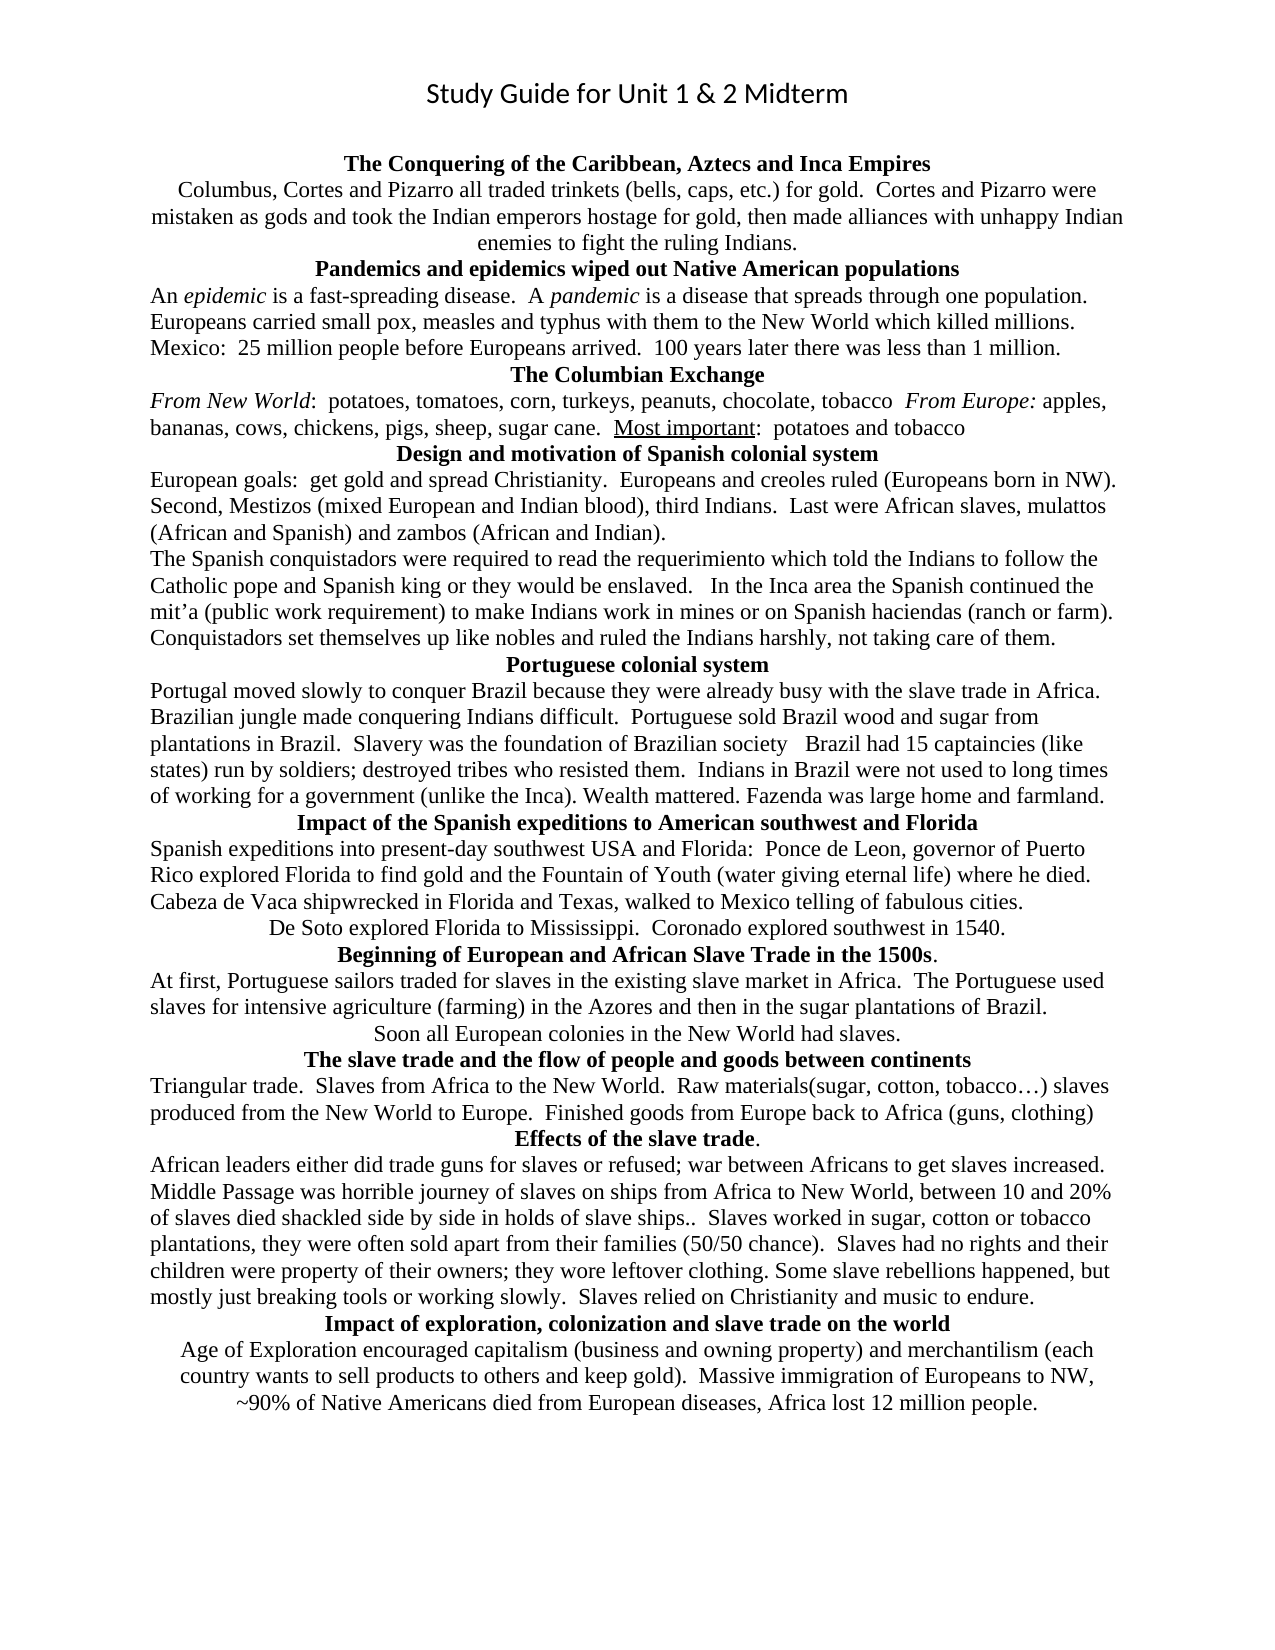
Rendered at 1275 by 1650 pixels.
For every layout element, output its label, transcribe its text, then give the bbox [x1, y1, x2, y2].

text At first, Portuguese sailors traded for slaves in the existing slave market in Africa. The Portuguese used slaves for intensive agriculture (farming) in the Azores and then in the sugar plantations of Brazil. [150, 967, 1125, 1020]
text Age of Exploration encouraged capitalism (business and owning property) and merchantilism (each country wants to sell products to others and keep gold). Massive immigration of Europeans to NW, ~90% of Native Americans died from European diseases, Africa lost 12 million people. [150, 1336, 1125, 1415]
text Spanish expeditions into present-day southwest USA and Florida: Ponce de Leon, governor of Puerto Rico explored Florida to find gold and the Fountain of Youth (water giving eternal life) where he died. Cabeza de Vaca shipwrecked in Florida and Texas, walked to Mexico telling of fabulous cities. [150, 835, 1125, 914]
text De Soto explored Florida to Mississippi. Coronado explored southwest in 1540. [150, 914, 1125, 941]
text Beginning of European and African Slave Trade in the 1500s. [150, 941, 1125, 967]
text Triangular trade. Slaves from Africa to the New World. Raw materials(sugar, cotton, tobacco…) slaves produced from the New World to Europe. Finished goods from Europe back to Africa (guns, clothing) [150, 1072, 1125, 1125]
text African leaders either did trade guns for slaves or refused; war between Africans to get slaves increased. Middle Passage was horrible journey of slaves on ships from Africa to New World, between 10 and 20% of slaves died shackled side by side in holds of slave ships.. Slaves worked in sugar, cotton or tobacco plantations, they were often sold apart from their families (50/50 chance). Slaves had no rights and their children were property of their owners; they wore leftover clothing. Some slave rebellions happened, but mostly just breaking tools or working slowly. Slaves relied on Christianity and music to endure. [150, 1151, 1125, 1309]
text The Conquering of the Caribbean, Aztecs and Inca Empires [150, 150, 1125, 176]
text From New World: potatoes, tomatoes, corn, turkeys, peanuts, chocolate, tobacco From Europe: apples, bananas, cows, chickens, pigs, sheep, sugar cane. Most important: potatoes and tobacco [150, 387, 1125, 440]
text European goals: get gold and spread Christianity. Europeans and creoles ruled (Europeans born in NW). Second, Mestizos (mixed European and Indian blood), third Indians. Last were African slaves, mulattos (African and Spanish) and zambos (African and Indian). [150, 466, 1125, 545]
text Portuguese colonial system [150, 651, 1125, 677]
text Europeans carried small pox, measles and typhus with them to the New World which killed millions. Mexico: 25 million people before Europeans arrived. 100 years later there was less than 1 million. [150, 308, 1125, 361]
text Impact of the Spanish expeditions to American southwest and Florida [150, 809, 1125, 835]
text Portugal moved slowly to conquer Brazil because they were already busy with the slave trade in Africa. Brazilian jungle made conquering Indians difficult. Portuguese sold Brazil wood and sugar from plantations in Brazil. Slavery was the foundation of Brazilian society Brazil had 15 captaincies (like states) run by soldiers; destroyed tribes who resisted them. Indians in Brazil were not used to long times of working for a government (unlike the Inca). Wealth mattered. Fazenda was large home and farmland. [150, 677, 1125, 809]
text Soon all European colonies in the New World had slaves. [150, 1020, 1125, 1046]
text Effects of the slave trade. [150, 1125, 1125, 1151]
text The Spanish conquistadors were required to read the requerimiento which told the Indians to follow the Catholic pope and Spanish king or they would be enslaved. In the Inca area the Spanish continued the mit’a (public work requirement) to make Indians work in mines or on Spanish haciendas (ranch or farm). [150, 545, 1125, 624]
text Design and motivation of Spanish colonial system [150, 440, 1125, 466]
text Columbus, Cortes and Pizarro all traded trinkets (bells, caps, etc.) for gold. Cortes and Pizarro were mistaken as gods and took the Indian emperors hostage for gold, then made alliances with unhappy Indian enemies to fight the ruling Indians. [150, 176, 1125, 255]
text An epidemic is a fast-spreading disease. A pandemic is a disease that spreads through one population. [150, 282, 1125, 308]
text Conquistadors set themselves up like nobles and ruled the Indians harshly, not taking care of them. [150, 624, 1125, 651]
text The slave trade and the flow of people and goods between continents [150, 1046, 1125, 1072]
text Pandemics and epidemics wiped out Native American populations [150, 255, 1125, 282]
text Impact of exploration, colonization and slave trade on the world [150, 1309, 1125, 1336]
text The Columbian Exchange [150, 361, 1125, 387]
